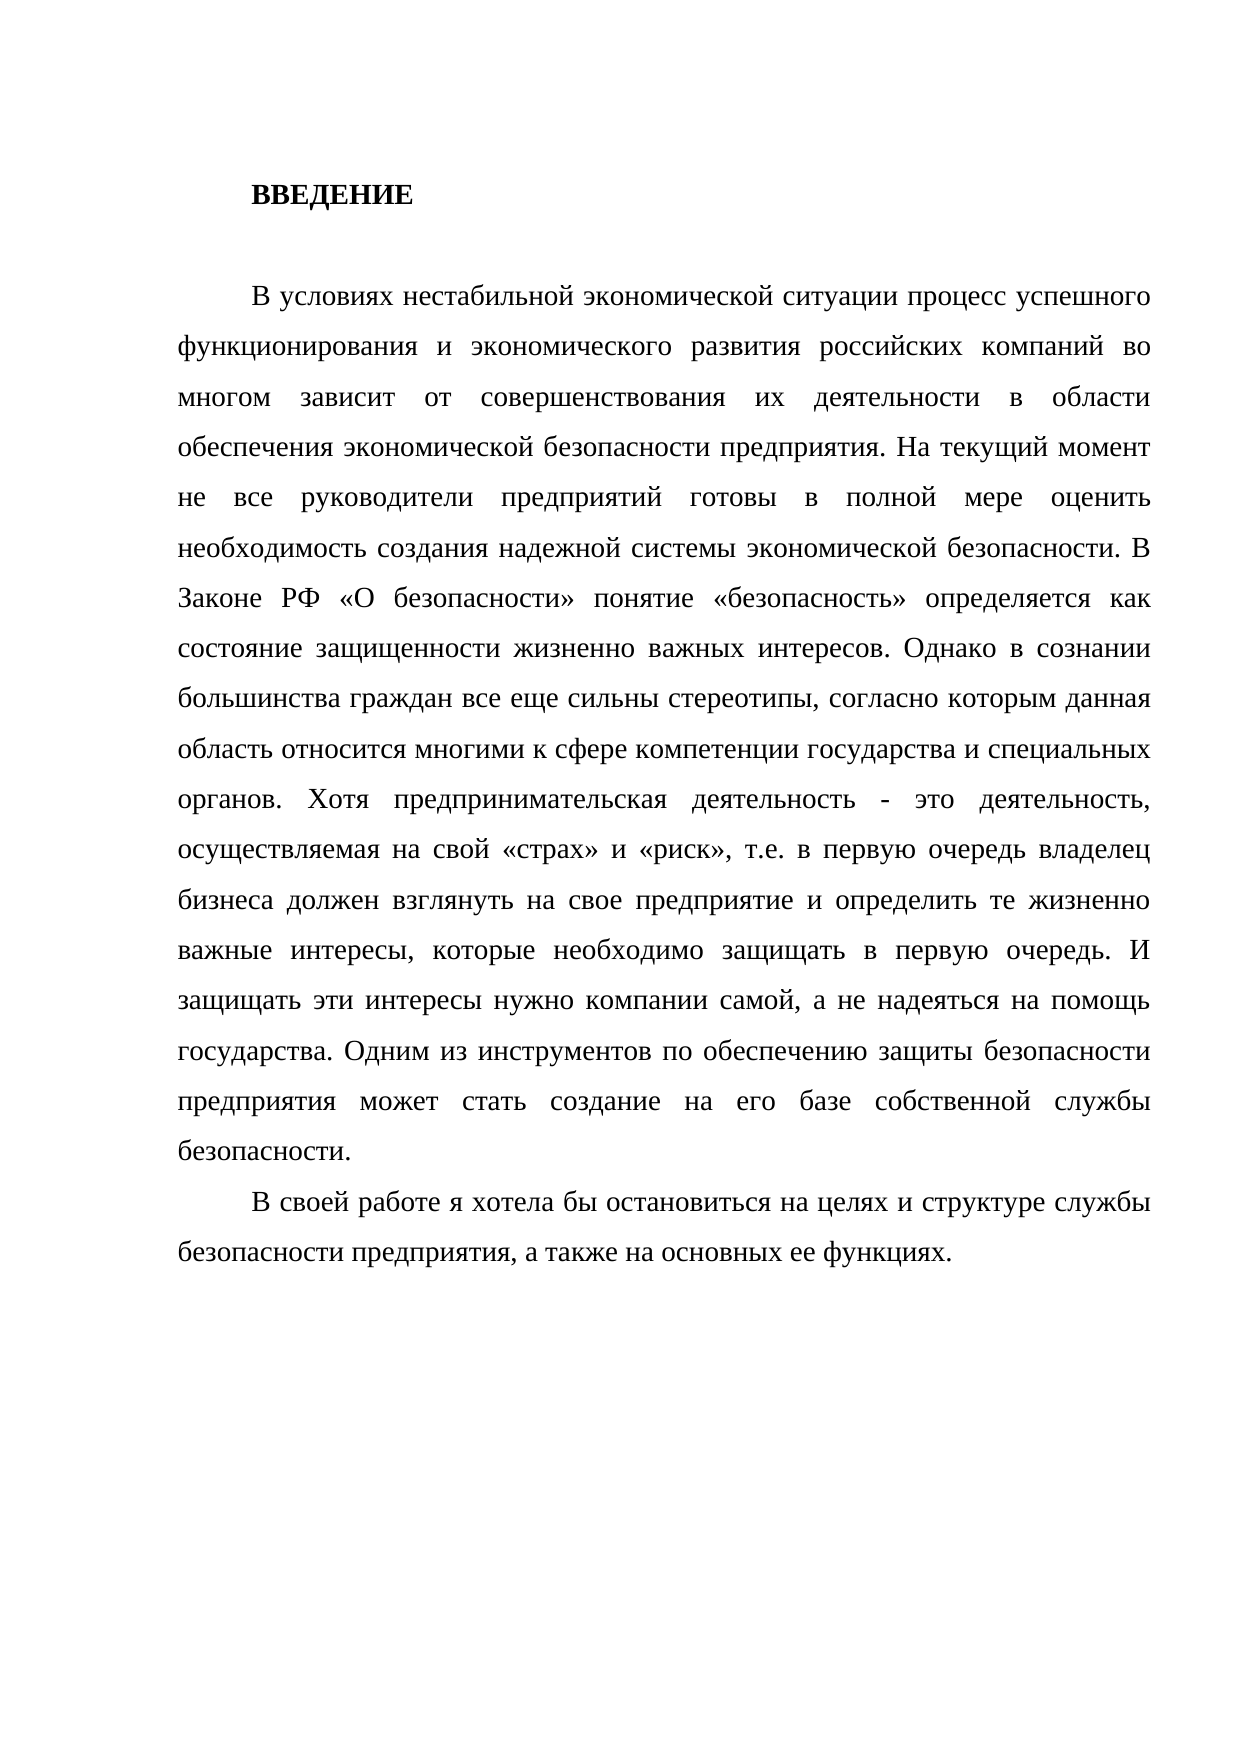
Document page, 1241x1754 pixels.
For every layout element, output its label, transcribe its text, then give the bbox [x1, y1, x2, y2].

text В условиях нестабильной экономической ситуации процесс успешного функционирования и экономического развития российских компаний во многом зависит от совершенствования их деятельности в области обеспечения экономической безопасности предприятия. На текущий момент не все руководители предприятий готовы в полной мере оценить необходимость создания надежной системы экономической безопасности. В Законе РФ «О безопасности» понятие «безопасность» определяется как состояние защищенности жизненно важных интересов. Однако в сознании большинства граждан все еще сильны стереотипы, согласно которым данная область относится многими к сфере компетенции государства и специальных органов. Хотя предпринимательская деятельность - это деятельность, осуществляемая на свой «страх» и «риск», т.е. в первую очередь владелец бизнеса должен взглянуть на свое предприятие и определить те жизненно важные интересы, которые необходимо защищать в первую очередь. И защищать эти интересы нужно компании самой, а не надеяться на помощь государства. Одним из инструментов по обеспечению защиты безопасности предприятия может стать создание на его базе собственной службы безопасности. [177, 278, 1152, 1167]
text В своей работе я хотела бы остановиться на целях и структуре службы безопасности предприятия, а также на основных ее функциях. [177, 1184, 1152, 1268]
text ВВЕДЕНИЕ [177, 177, 1152, 211]
